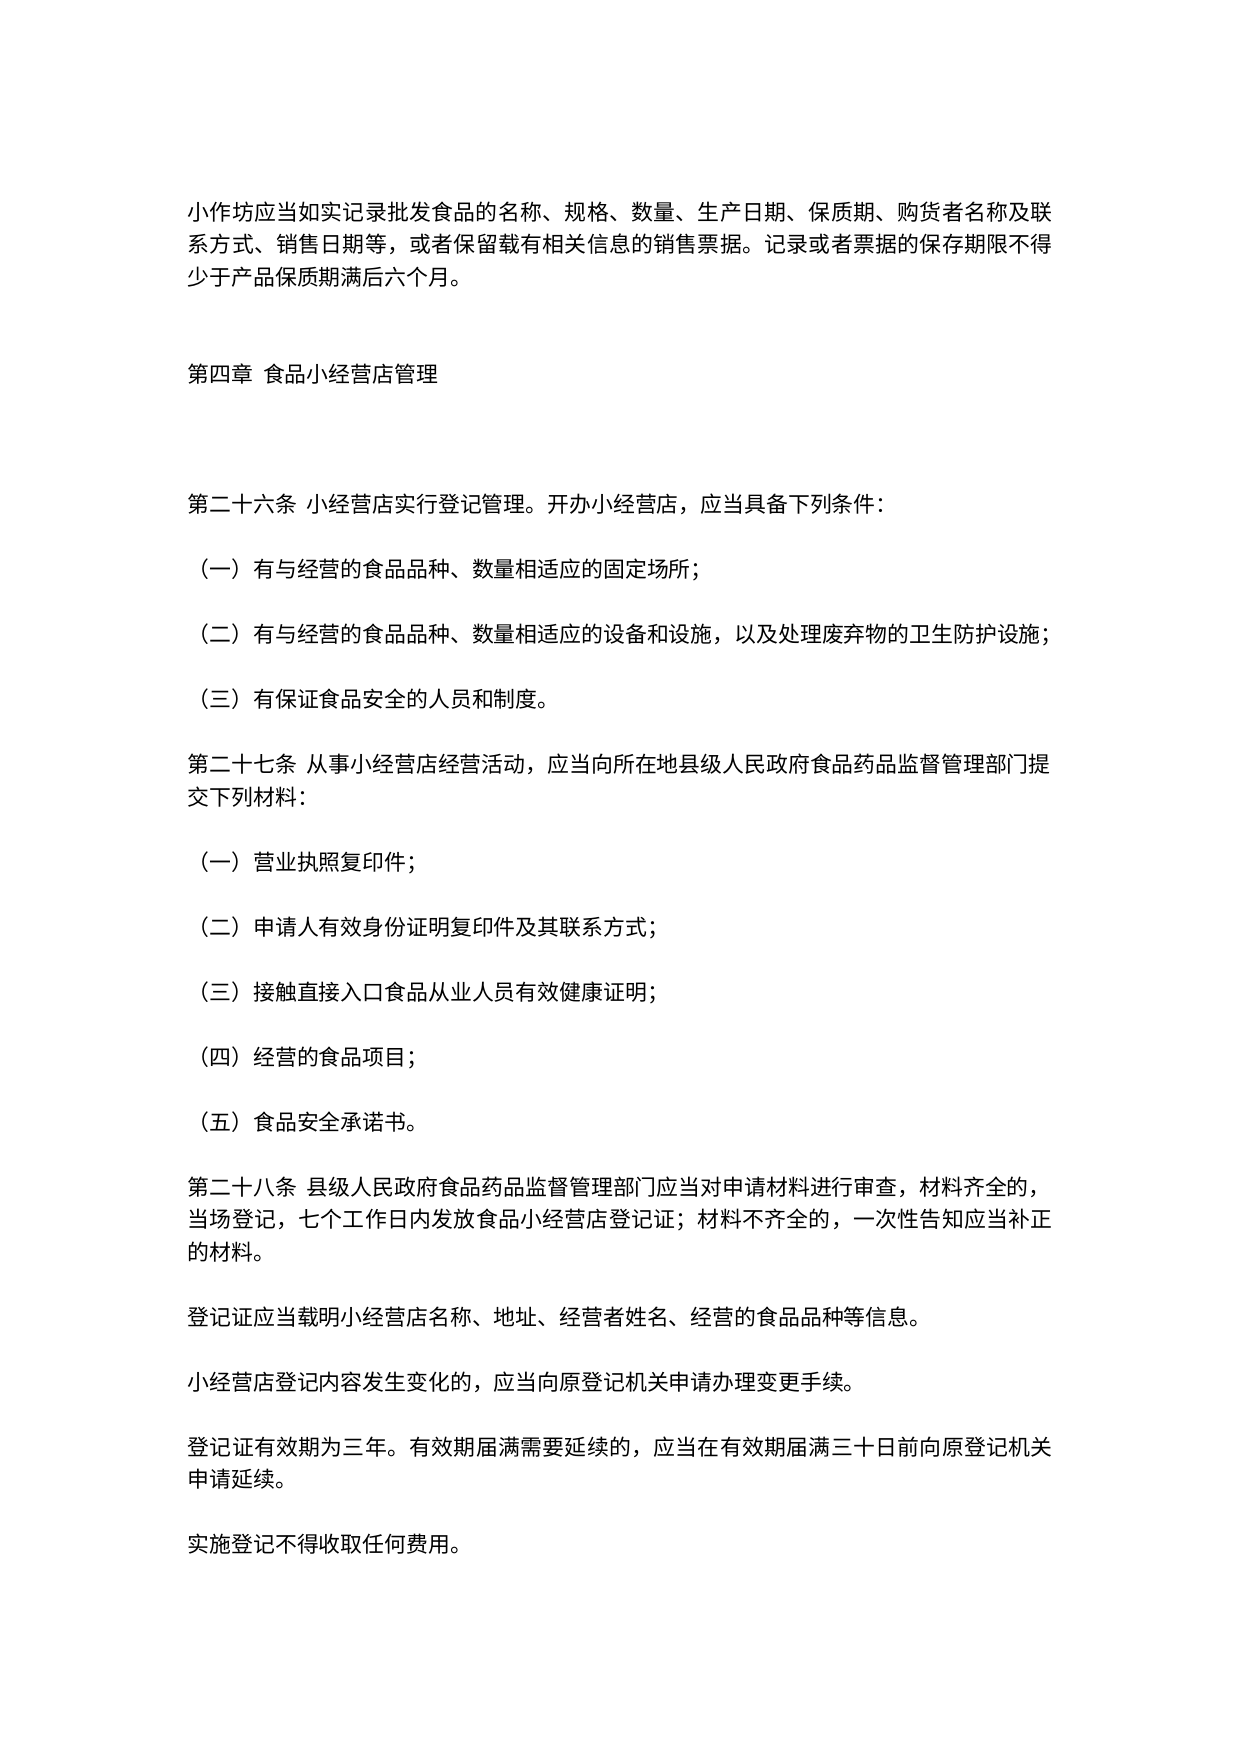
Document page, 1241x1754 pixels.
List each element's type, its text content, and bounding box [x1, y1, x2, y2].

text （二）有与经营的食品品种、数量相适应的设备和设施，以及处理废弃物的卫生防护设施； [187, 617, 1053, 649]
text 第四章 食品小经营店管理 [187, 357, 1053, 389]
text 第二十七条 从事小经营店经营活动，应当向所在地县级人民政府食品药品监督管理部门提交下列材料： [187, 747, 1053, 812]
text （一）有与经营的食品品种、数量相适应的固定场所； [187, 552, 1053, 584]
text 小作坊应当如实记录批发食品的名称、规格、数量、生产日期、保质期、购货者名称及联系方式、销售日期等，或者保留载有相关信息的销售票据。记录或者票据的保存期限不得少于产品保质期满后六个月。 [187, 194, 1053, 292]
text （三）接触直接入口食品从业人员有效健康证明； [187, 974, 1053, 1007]
text 登记证有效期为三年。有效期届满需要延续的，应当在有效期届满三十日前向原登记机关申请延续。 [187, 1429, 1053, 1494]
text （五）食品安全承诺书。 [187, 1104, 1053, 1137]
text （四）经营的食品项目； [187, 1039, 1053, 1072]
text 第二十六条 小经营店实行登记管理。开办小经营店，应当具备下列条件： [187, 487, 1053, 519]
text （一）营业执照复印件； [187, 844, 1053, 877]
text （三）有保证食品安全的人员和制度。 [187, 682, 1053, 714]
text 实施登记不得收取任何费用。 [187, 1527, 1053, 1559]
text （二）申请人有效身份证明复印件及其联系方式； [187, 909, 1053, 942]
text 登记证应当载明小经营店名称、地址、经营者姓名、经营的食品品种等信息。 [187, 1299, 1053, 1332]
text 小经营店登记内容发生变化的，应当向原登记机关申请办理变更手续。 [187, 1364, 1053, 1397]
text 第二十八条 县级人民政府食品药品监督管理部门应当对申请材料进行审查，材料齐全的，当场登记，七个工作日内发放食品小经营店登记证；材料不齐全的，一次性告知应当补正的材料。 [187, 1169, 1053, 1267]
